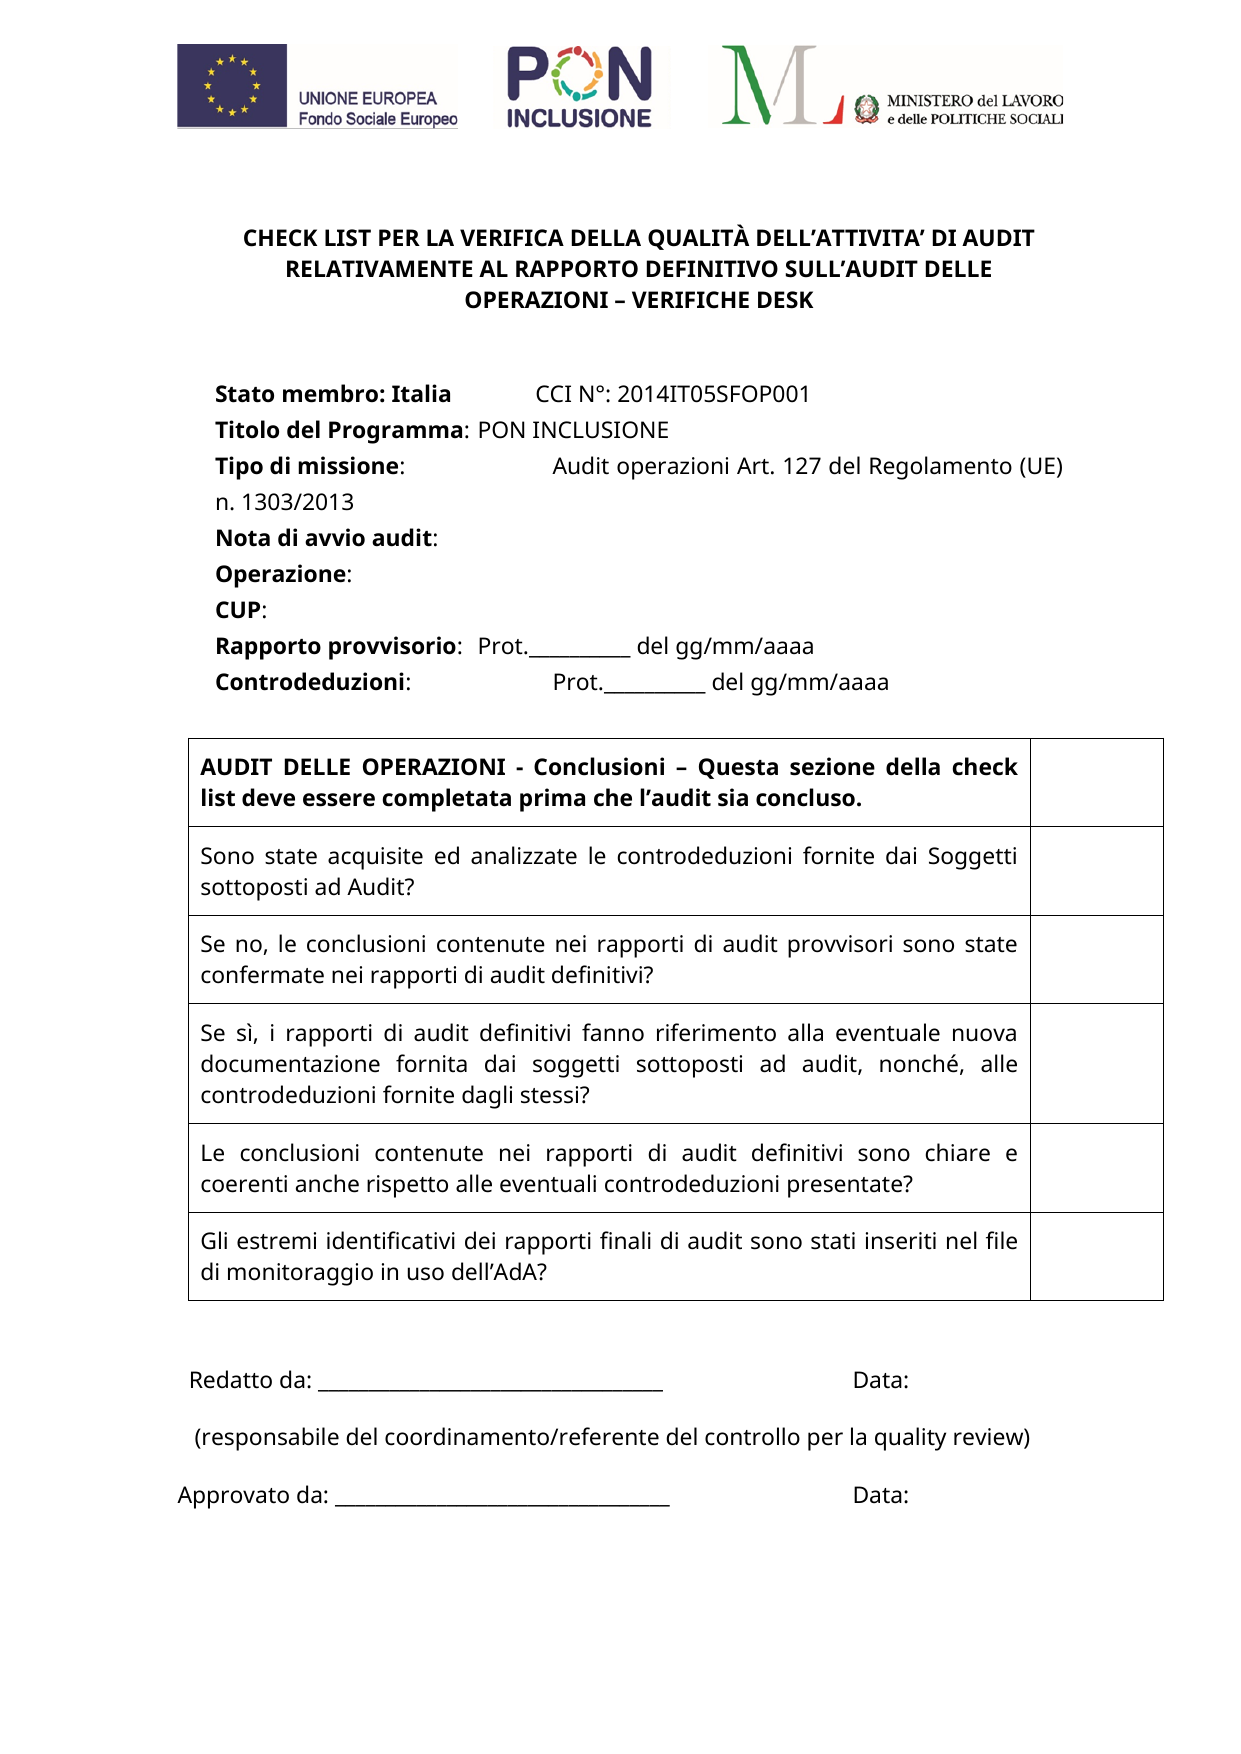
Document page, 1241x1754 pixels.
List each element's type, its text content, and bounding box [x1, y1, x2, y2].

table_cell [1031, 1124, 1163, 1212]
table_cell Se no, le conclusioni contenute nei rapporti di audit provvisori sono state confermate nei rapporti di audit definitivi? [189, 916, 1030, 1003]
table_cell [1031, 1004, 1163, 1123]
table_cell Le conclusioni contenute nei rapporti di audit definitivi sono chiare e coerenti anche rispetto alle eventuali controdeduzioni presentate? [189, 1124, 1030, 1212]
picture [177, 44, 1064, 129]
table_header [1031, 739, 1163, 826]
text CUP: [215, 594, 1063, 625]
text Titolo del Programma: PON INCLUSIONE [215, 414, 1063, 445]
table_cell [1031, 827, 1163, 915]
text Tipo di missione: Audit operazioni Art. 127 del Regolamento (UE) n. 1303/2013 [215, 450, 1063, 517]
table_header AUDIT DELLE OPERAZIONI - Conclusioni – Questa sezione della check list deve essere completata prima che l’audit sia concluso. [189, 739, 1030, 826]
text (responsabile del coordinamento/referente del controllo per la quality review) [188, 1421, 1063, 1452]
table_cell [1031, 1213, 1163, 1300]
text CHECK LIST PER LA VERIFICA DELLA QUALITÀ DELL’ATTIVITA’ DI AUDIT RELATIVAMENTE AL RAPPORTO DEFINITIVO SULL’AUDIT DELLE OPERAZIONI – VERIFICHE DESK [215, 222, 1063, 316]
table_cell Se sì, i rapporti di audit definitivi fanno riferimento alla eventuale nuova documentazione fornita dai soggetti sottoposti ad audit, nonché, alle controdeduzioni fornite dagli stessi? [189, 1004, 1030, 1123]
text Operazione: [215, 558, 1063, 589]
text Approvato da: _________________________________ Data: [177, 1479, 1063, 1510]
table_cell Gli estremi identificativi dei rapporti finali di audit sono stati inseriti nel file di monitoraggio in uso dell’AdA? [189, 1213, 1030, 1300]
table_cell [1031, 916, 1163, 1003]
table_cell Sono state acquisite ed analizzate le controdeduzioni fornite dai Soggetti sottoposti ad Audit? [189, 827, 1030, 915]
text Nota di avvio audit: [215, 522, 1063, 553]
text Stato membro: Italia CCI N°: 2014IT05SFOP001 [215, 378, 1063, 409]
text Controdeduzioni: Prot.__________ del gg/mm/aaaa [215, 666, 1063, 697]
text Rapporto provvisorio: Prot.__________ del gg/mm/aaaa [215, 630, 1063, 661]
text Redatto da: __________________________________ Data: [188, 1364, 1063, 1395]
